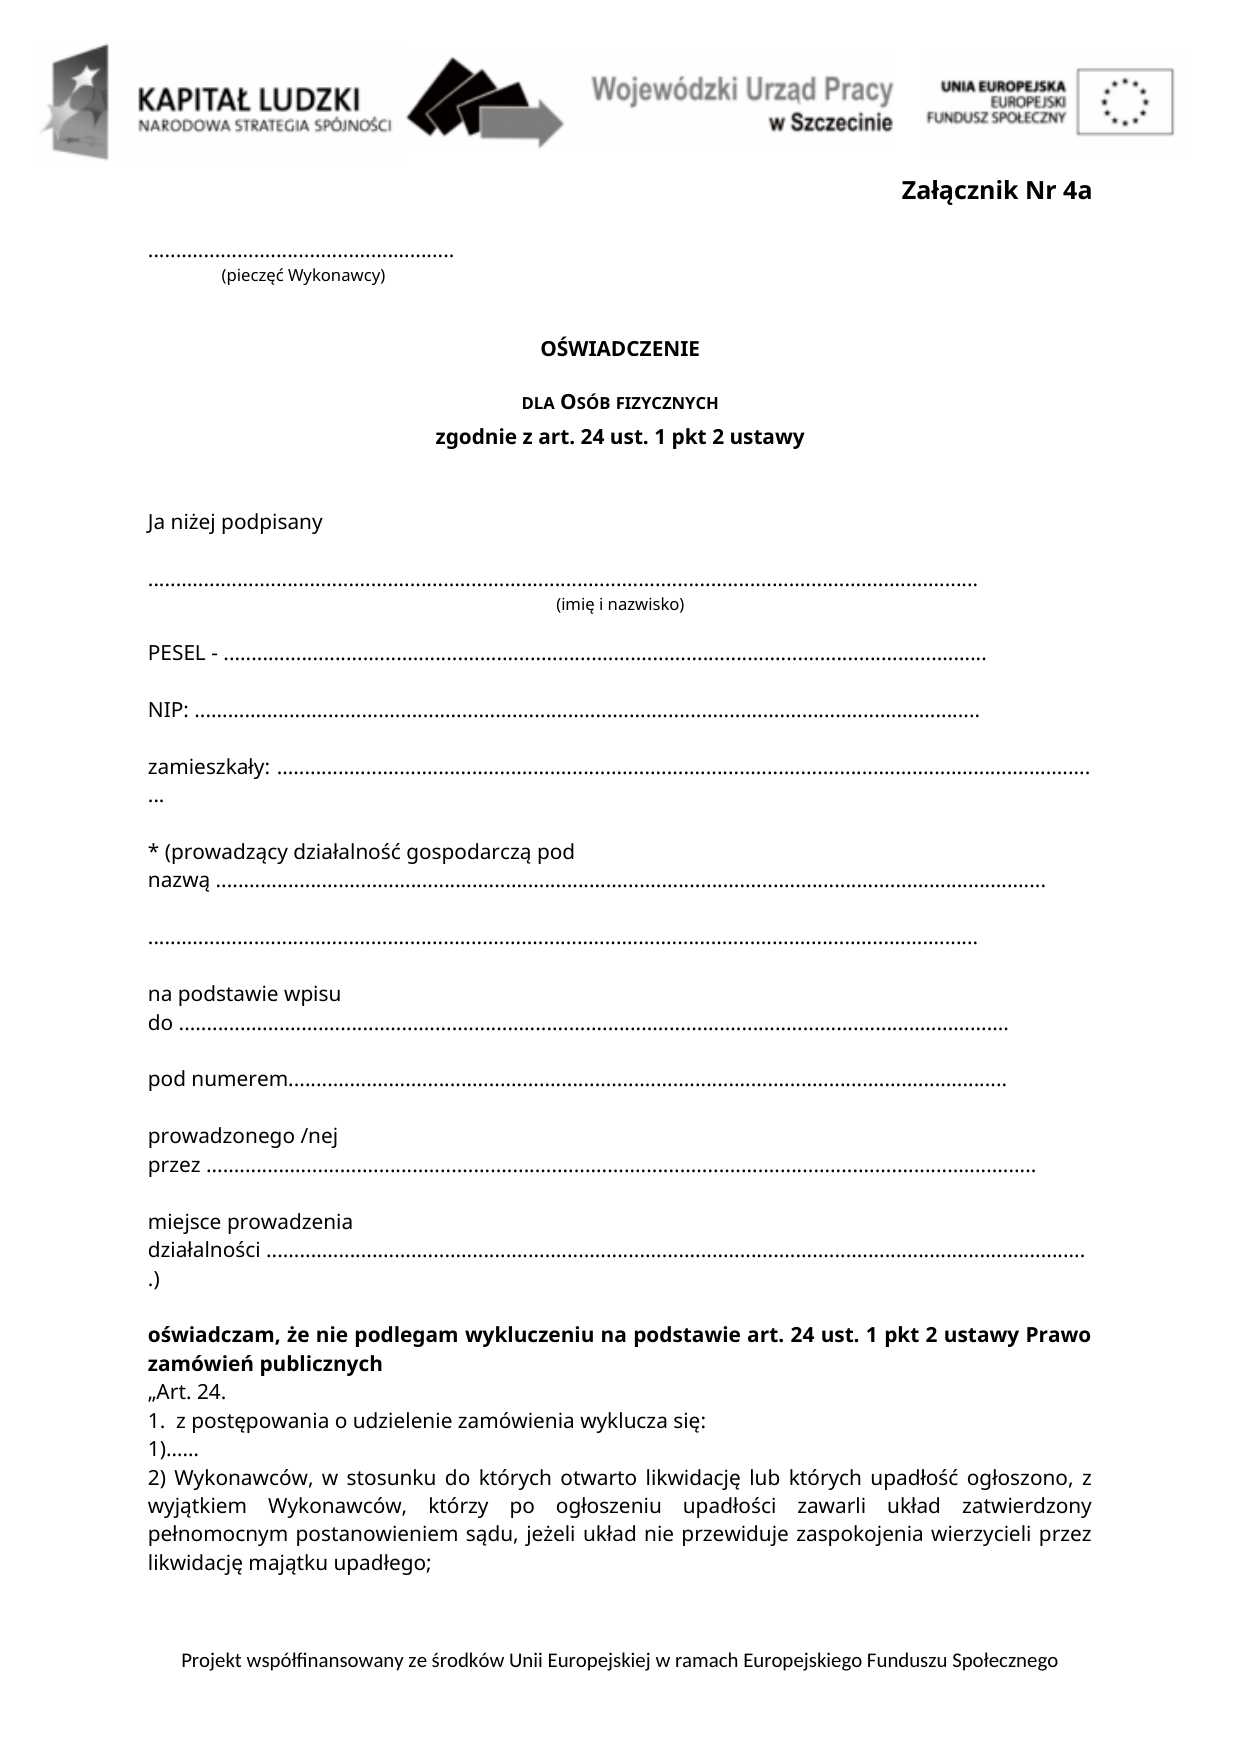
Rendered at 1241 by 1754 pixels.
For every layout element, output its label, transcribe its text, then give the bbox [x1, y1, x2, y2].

text zgodnie z art. 24 ust. 1 pkt 2 ustawy [148, 422, 1093, 450]
text miejsce prowadzenia działalności ....................................................................................................................................................) [148, 1207, 1093, 1292]
text 1)…… [148, 1434, 1093, 1463]
text * (prowadzący działalność gospodarczą pod nazwą ..................................................................................................................................................... [148, 837, 1093, 894]
text ..................................................................................................................................................... [148, 922, 1093, 951]
text na podstawie wpisu do ..................................................................................................................................................... [148, 979, 1093, 1036]
text (imię i nazwisko) [148, 593, 1093, 615]
text „Art. 24. [148, 1377, 1093, 1406]
text dla Osób fizycznych [148, 387, 1093, 416]
text pod numerem................................................................................................................................. [148, 1064, 1093, 1093]
text NIP: ............................................................................................................................................. [148, 695, 1093, 723]
text prowadzonego /nej przez ..................................................................................................................................................... [148, 1121, 1093, 1178]
text 2) Wykonawców, w stosunku do których otwarto likwidację lub których upadłość ogłoszono, z wyjątkiem Wykonawców, którzy po ogłoszeniu upadłości zawarli układ zatwierdzony pełnomocnym postanowieniem sądu, jeżeli układ nie przewiduje zaspokojenia wierzycieli przez likwidację majątku upadłego; [148, 1463, 1093, 1576]
text zamieszkały: ..................................................................................................................................................... [148, 752, 1093, 809]
text Ja niżej podpisany [148, 507, 1093, 536]
text Załącznik Nr 4a [148, 168, 1093, 207]
text ..................................................................................................................................................... [148, 564, 1093, 593]
text (pieczęć Wykonawcy) [148, 263, 1093, 286]
text ....................................................... [148, 235, 1093, 263]
text PESEL - ......................................................................................................................................... [148, 638, 1093, 666]
text oświadczam, że nie podlegam wykluczeniu na podstawie art. 24 ust. 1 pkt 2 ustawy Prawo zamówień publicznych [148, 1321, 1093, 1377]
text OŚWIADCZENIE [148, 334, 1093, 362]
text 1. z postępowania o udzielenie zamówienia wyklucza się: [148, 1406, 1093, 1434]
